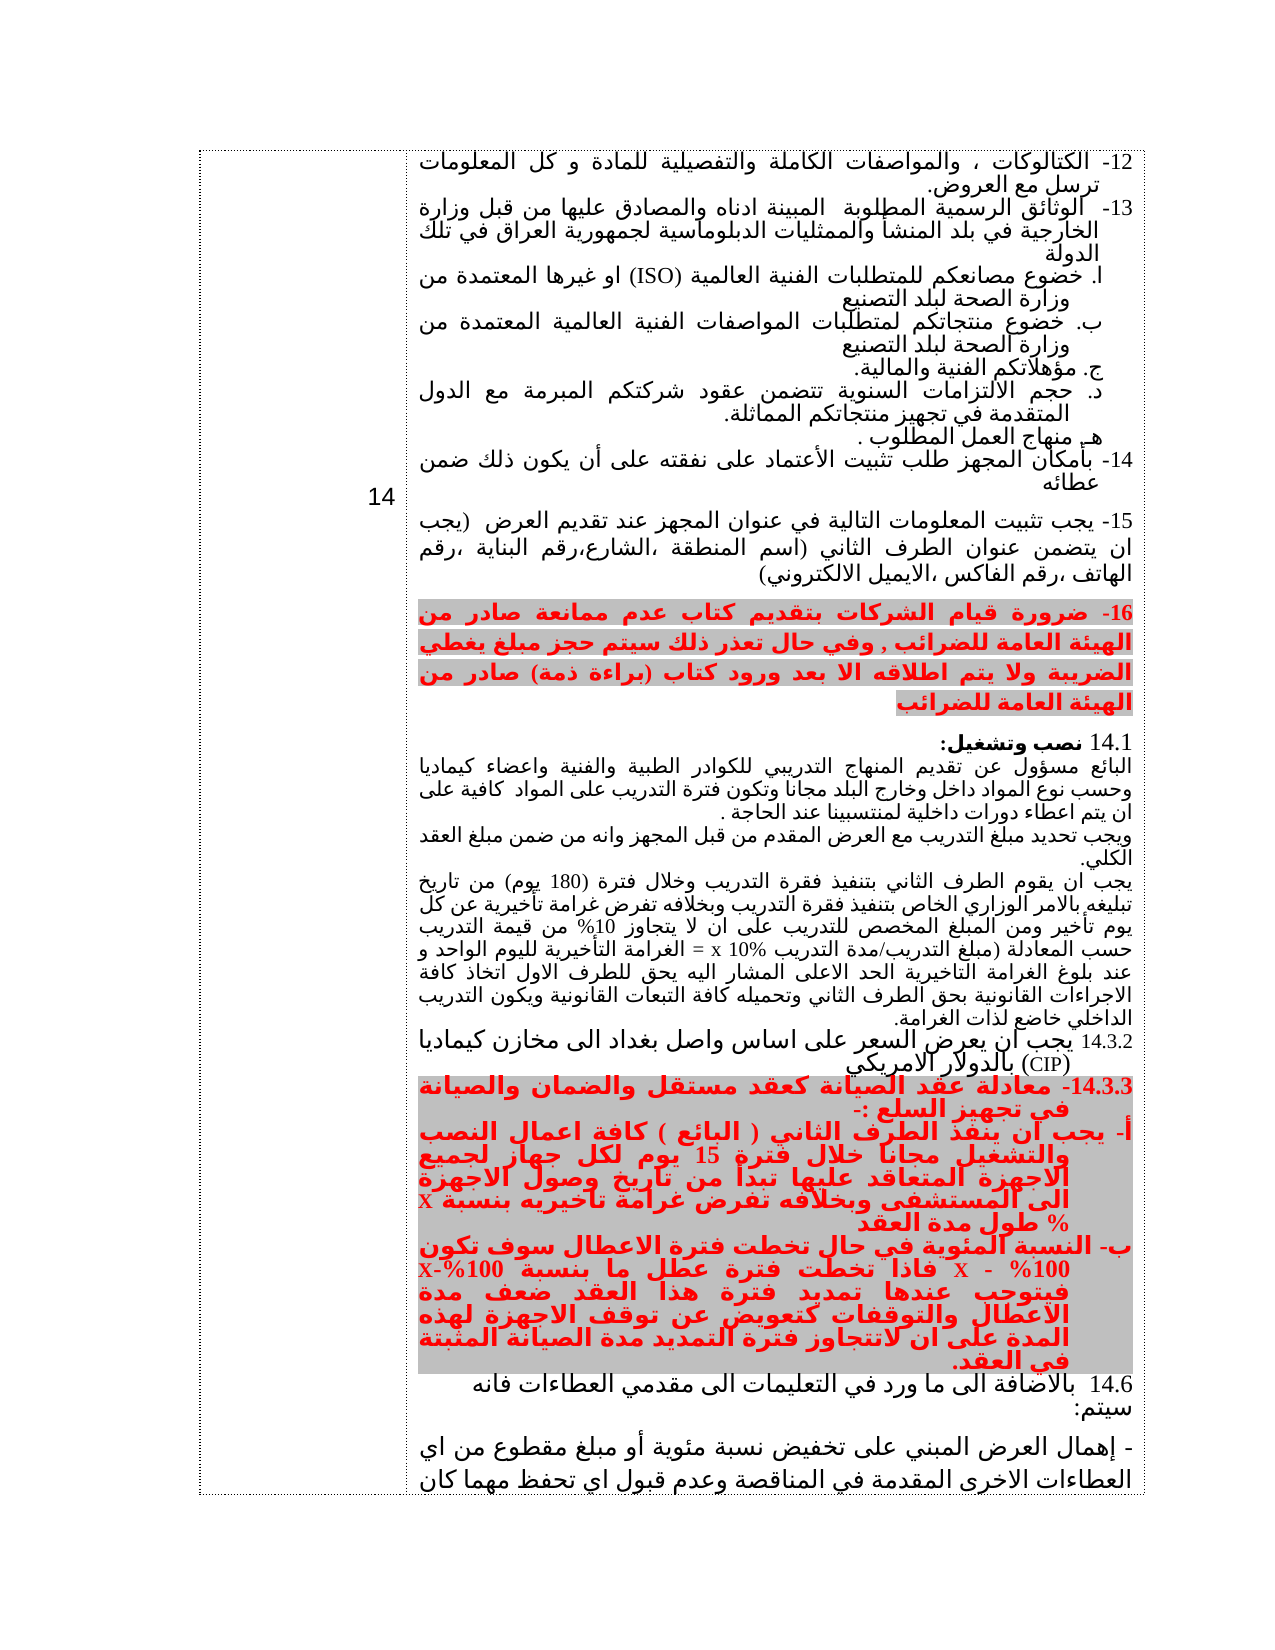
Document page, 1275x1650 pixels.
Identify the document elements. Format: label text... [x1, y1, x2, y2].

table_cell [407, 150, 1144, 1494]
table_cell 12.1 14 [200, 150, 407, 1494]
